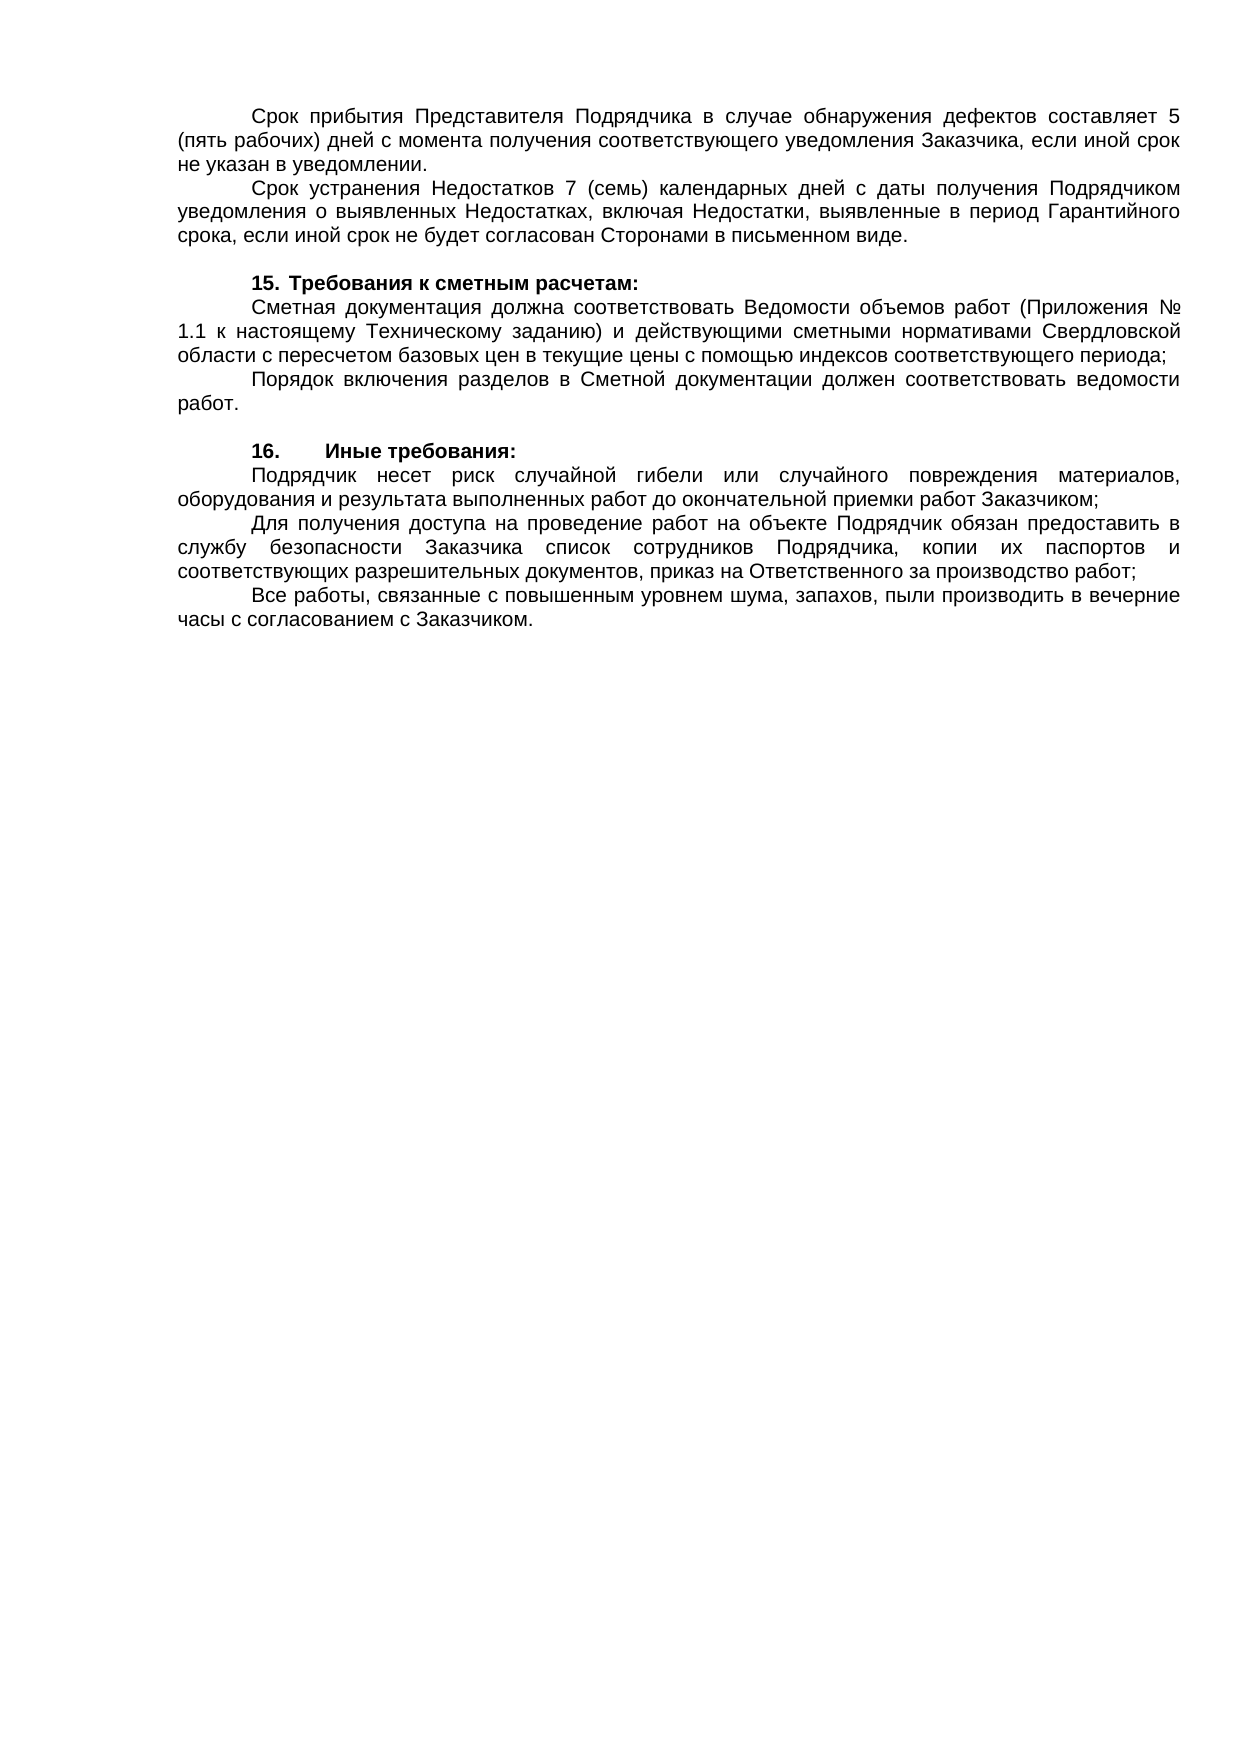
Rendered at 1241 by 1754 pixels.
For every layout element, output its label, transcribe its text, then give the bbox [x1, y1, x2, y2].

text Порядок включения разделов в Сметной документации должен соответствовать ведомости работ. [177, 367, 1181, 415]
text Все работы, связанные с повышенным уровнем шума, запахов, пыли производить в вечерние часы с согласованием с Заказчиком. [177, 583, 1181, 631]
text Сметная документация должна соответствовать Ведомости объемов работ (Приложения № 1.1 к настоящему Техническому заданию) и действующими сметными нормативами Свердловской области с пересчетом базовых цен в текущие цены с помощью индексов соответствующего периода; [177, 295, 1181, 367]
list Иные требования: [177, 439, 1181, 463]
text Срок устранения Недостатков 7 (семь) календарных дней с даты получения Подрядчиком уведомления о выявленных Недостатках, включая Недостатки, выявленные в период Гарантийного срока, если иной срок не будет согласован Сторонами в письменном виде. [177, 175, 1181, 247]
list Требования к сметным расчетам: [251, 271, 1181, 295]
text Срок прибытия Представителя Подрядчика в случае обнаружения дефектов составляет 5 (пять рабочих) дней с момента получения соответствующего уведомления Заказчика, если иной срок не указан в уведомлении. [177, 103, 1181, 175]
text Для получения доступа на проведение работ на объекте Подрядчик обязан предоставить в службу безопасности Заказчика список сотрудников Подрядчика, копии их паспортов и соответствующих разрешительных документов, приказ на Ответственного за производство работ; [177, 511, 1181, 583]
text Подрядчик несет риск случайной гибели или случайного повреждения материалов, оборудования и результата выполненных работ до окончательной приемки работ Заказчиком; [177, 463, 1181, 511]
